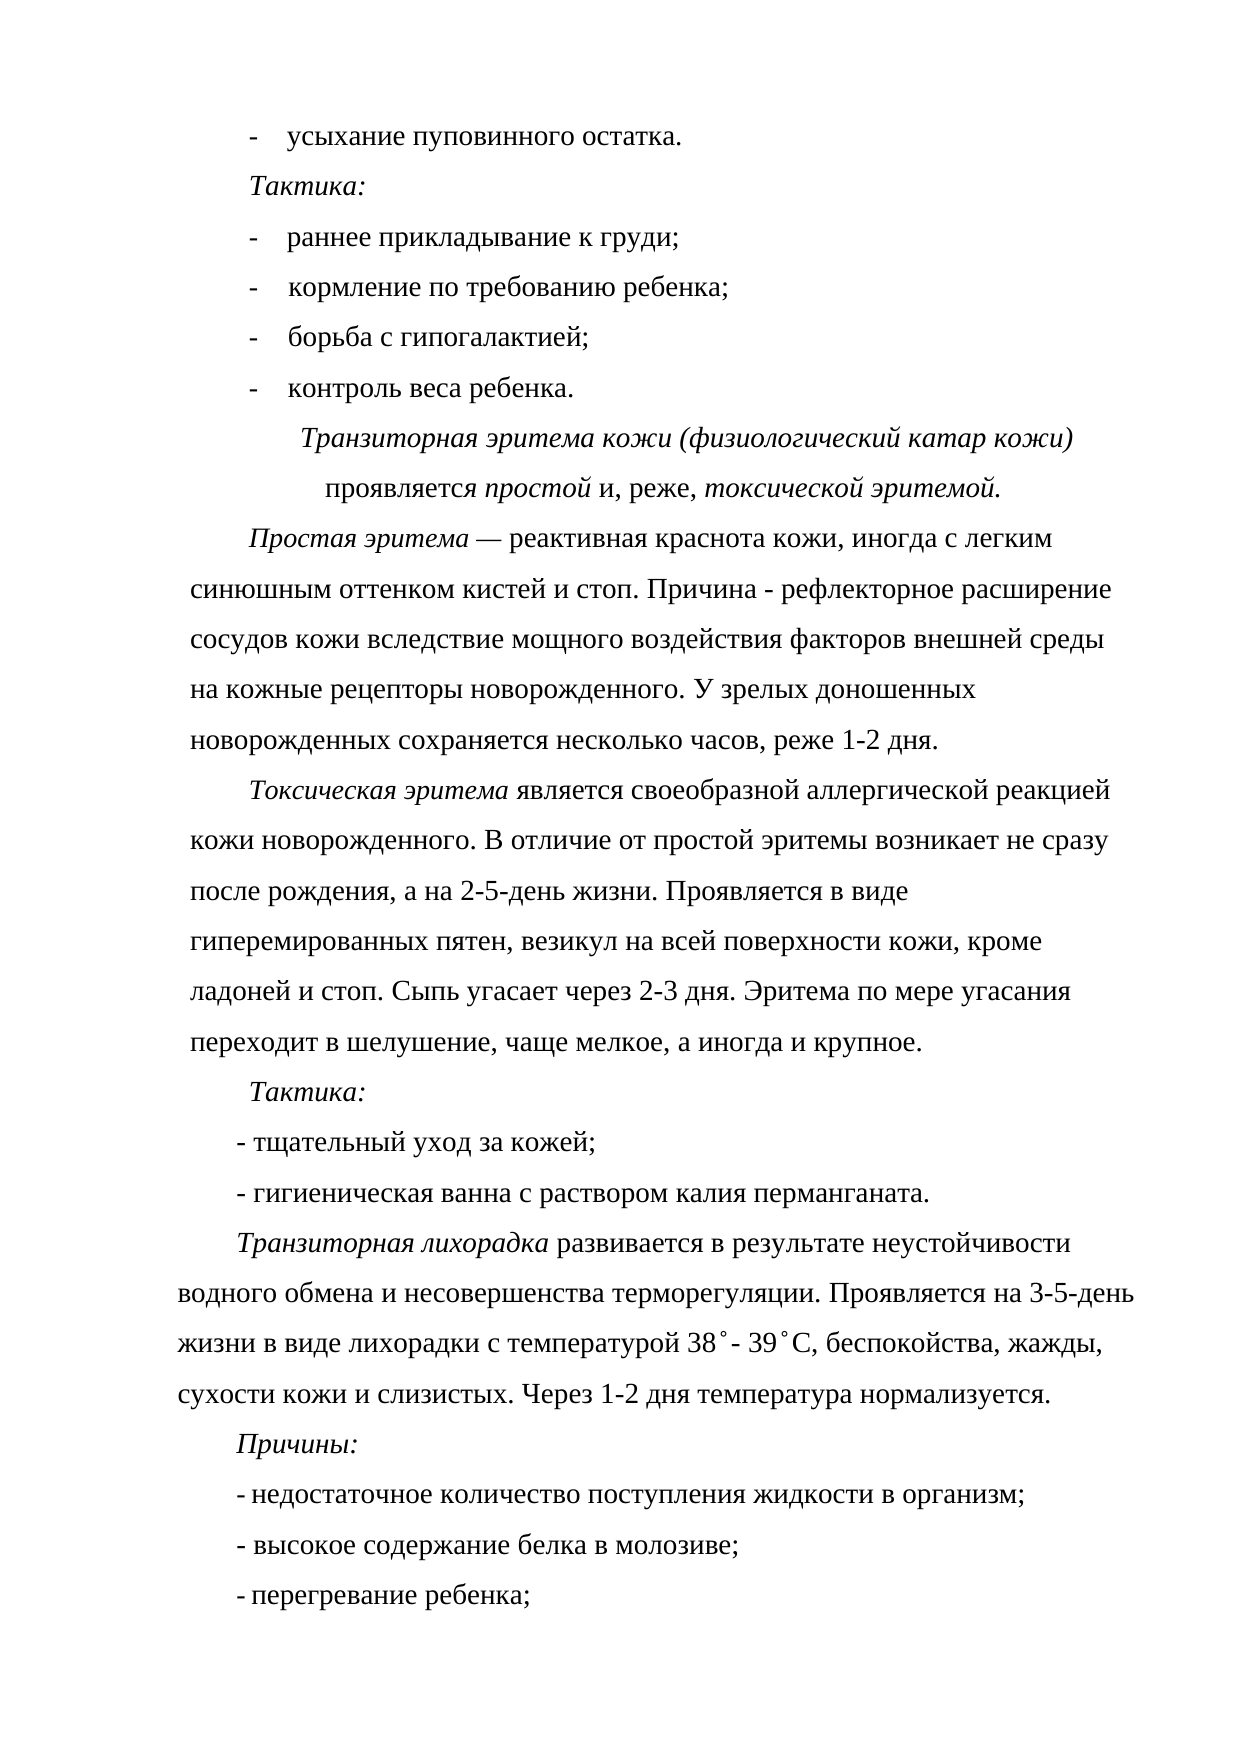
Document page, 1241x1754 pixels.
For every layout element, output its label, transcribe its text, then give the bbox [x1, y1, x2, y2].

list борьба с гипогалактией; [190, 319, 1152, 353]
text Тактика: [190, 168, 1152, 202]
text Транзиторная эритема кожи (физиологический катар кожи) проявляется простой и, реже, токсической эритемой. [190, 420, 1137, 504]
list контроль веса ребенка. [190, 370, 1152, 403]
text - тщательный уход за кожей; [177, 1124, 1152, 1158]
list усыхание пуповинного остатка. [190, 118, 1152, 152]
text Простая эритема — реактивная краснота кожи, иногда с легким синюшным оттенком кистей и стоп. Причина - рефлекторное расширение сосудов кожи вследствие мощного воздействия факторов внешней среды на кожные рецепторы новорожденного. У зрелых доношенных новорожденных сохраняется несколько часов, реже 1-2 дня. [190, 521, 1137, 755]
text Токсическая эритема является своеобразной аллергической реакцией кожи новорожденного. В отличие от простой эритемы возникает не сразу после рождения, а на 2-5-день жизни. Проявляется в виде гиперемированных пятен, везикул на всей поверхности кожи, кроме ладоней и стоп. Сыпь угасает через 2-3 дня. Эритема по мере угасания переходит в шелушение, чаще мелкое, а иногда и крупное. [190, 772, 1137, 1057]
list кормление по требованию ребенка; [190, 269, 1152, 303]
list недостаточное количество поступления жидкости в организм; [177, 1477, 1135, 1510]
text - высокое содержание белка в молозиве; [236, 1527, 1152, 1560]
list перегревание ребенка; [177, 1577, 1152, 1611]
text - гигиеническая ванна с раствором калия перманганата. [177, 1175, 1152, 1208]
text Тактика: [190, 1074, 1137, 1108]
list раннее прикладывание к груди; [190, 219, 1152, 252]
text Транзиторная лихорадка развивается в результате неустойчивости водного обмена и несовершенства терморегуляции. Проявляется на 3-5-день жизни в виде лихорадки с температурой 38 ̊ - 39 ̊ С, беспокойства, жажды, сухости кожи и слизистых. Через 1-2 дня температура нормализуется. [177, 1225, 1152, 1409]
text Причины: [177, 1426, 1152, 1460]
